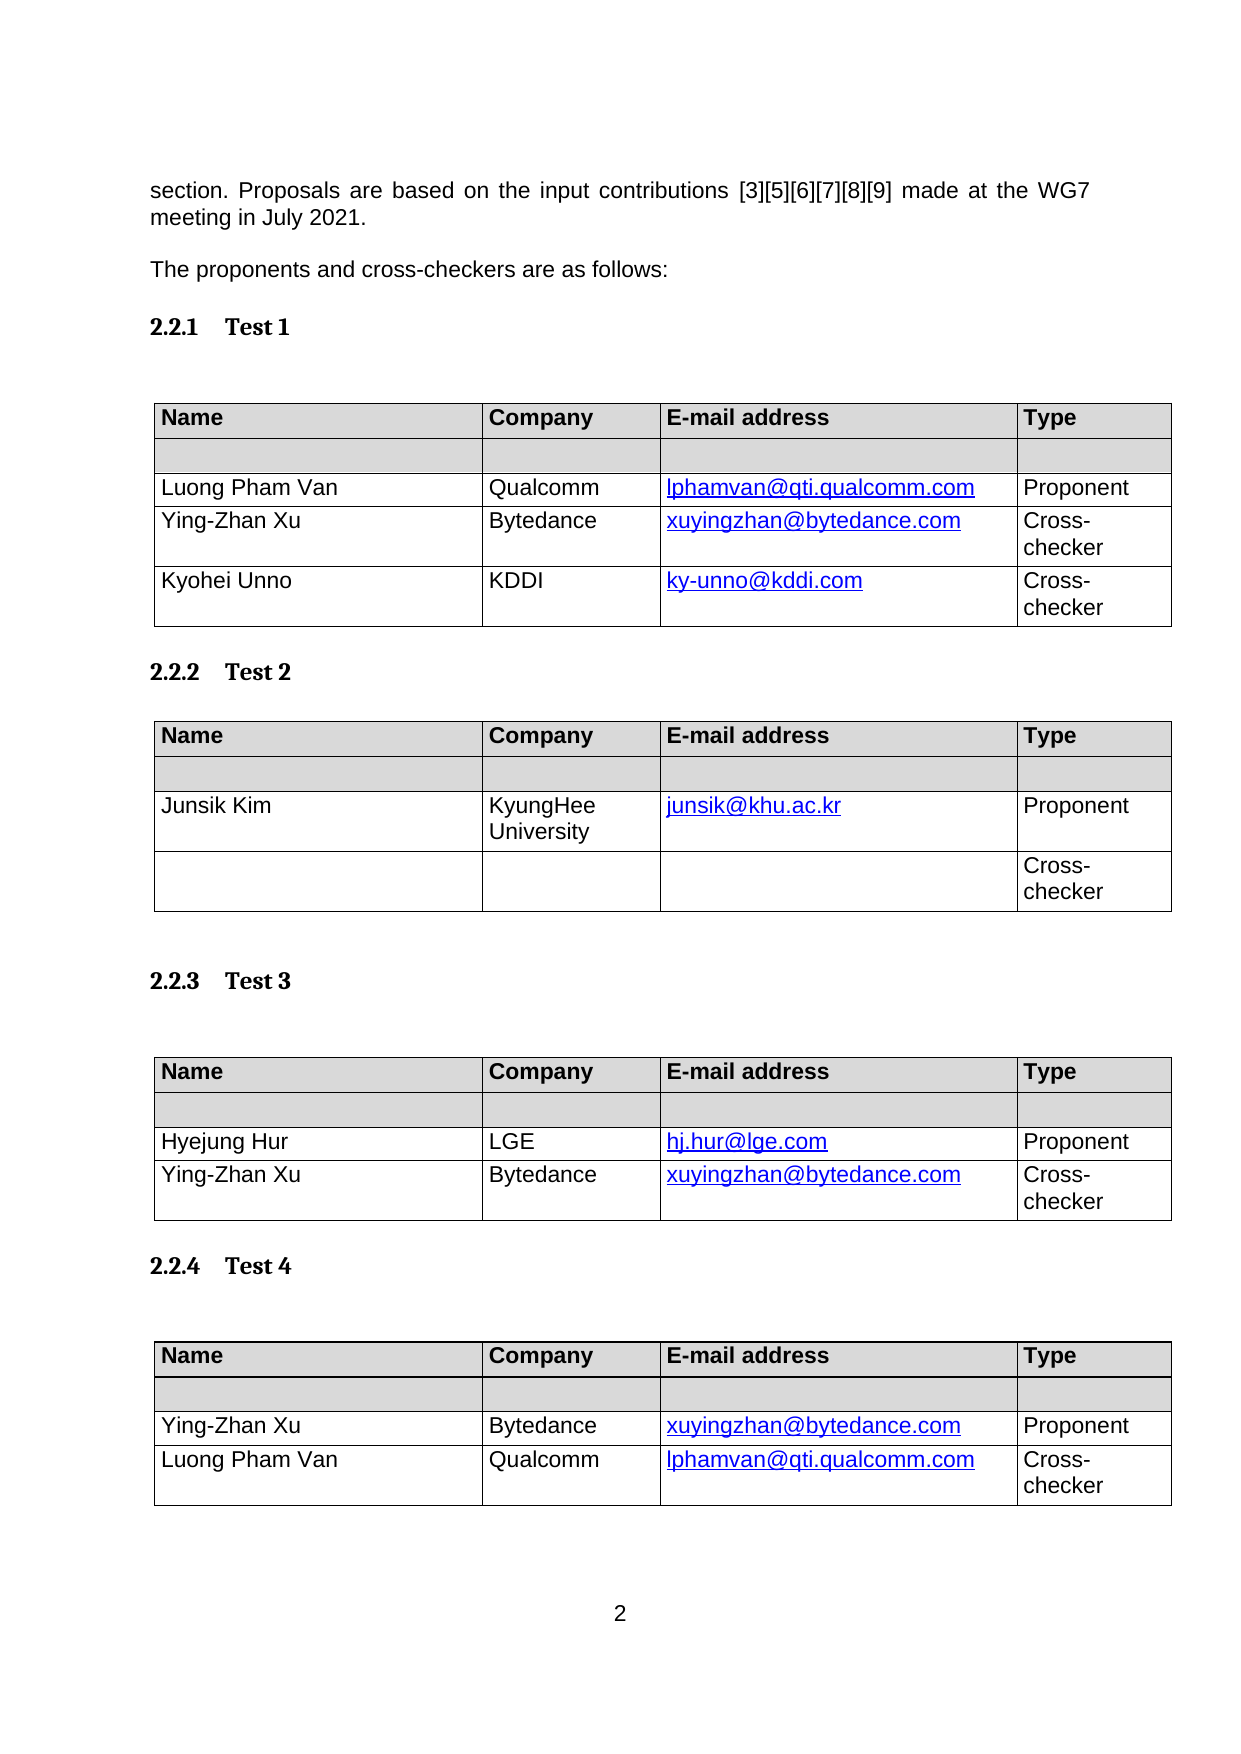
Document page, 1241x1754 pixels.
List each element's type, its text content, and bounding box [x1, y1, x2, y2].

table_cell [155, 1093, 482, 1127]
table_cell Qualcomm [483, 474, 660, 506]
table_cell Proponent [1018, 1128, 1171, 1160]
table_cell [661, 439, 1017, 472]
table_cell Cross-checker [1018, 1446, 1171, 1505]
table_header Company [483, 1343, 660, 1376]
table_cell Luong Pham Van [155, 1446, 482, 1505]
table_cell KDDI [483, 567, 660, 626]
text The proponents and cross-checkers are as follows: [150, 256, 1090, 283]
table_cell junsik@khu.ac.kr [661, 792, 1017, 851]
table_header Type [1018, 1343, 1171, 1376]
table_header Name [155, 722, 482, 756]
table_cell Ying-Zhan Xu [155, 1161, 482, 1220]
table_header Type [1018, 1058, 1171, 1092]
table_cell Bytedance [483, 1161, 660, 1220]
table_cell Proponent [1018, 1412, 1171, 1445]
table_cell [155, 439, 482, 472]
table_cell Luong Pham Van [155, 474, 482, 506]
table_cell Junsik Kim [155, 792, 482, 851]
subtitle Test 1 [150, 313, 1090, 342]
table_cell [1018, 439, 1171, 472]
table_header E-mail address [661, 404, 1017, 438]
table_header Type [1018, 404, 1171, 438]
table_cell lphamvan@qti.qualcomm.com [661, 474, 1017, 506]
table_cell Bytedance [483, 1412, 660, 1445]
table_cell Ying-Zhan Xu [155, 507, 482, 566]
table_cell lphamvan@qti.qualcomm.com [661, 1446, 1017, 1505]
table_cell [661, 1093, 1017, 1127]
table_cell [483, 1378, 660, 1411]
table_cell [483, 1093, 660, 1127]
table_cell [155, 852, 482, 911]
table_cell [483, 439, 660, 472]
table_cell [1018, 1378, 1171, 1411]
table_header E-mail address [661, 722, 1017, 756]
table_cell xuyingzhan@bytedance.com [661, 507, 1017, 566]
table_cell xuyingzhan@bytedance.com [661, 1161, 1017, 1220]
table_cell Cross-checker [1018, 507, 1171, 566]
table_header Company [483, 404, 660, 438]
table_cell [483, 852, 660, 911]
table_header E-mail address [661, 1058, 1017, 1092]
table_cell Cross-checker [1018, 1161, 1171, 1220]
table_cell [661, 852, 1017, 911]
table_cell [483, 757, 660, 791]
table_header Type [1018, 722, 1171, 756]
table_cell ky-unno@kddi.com [661, 567, 1017, 626]
table_cell Ying-Zhan Xu [155, 1412, 482, 1445]
table_cell [155, 757, 482, 791]
table_cell Cross-checker [1018, 567, 1171, 626]
table_cell Proponent [1018, 792, 1171, 851]
subtitle Test 3 [150, 967, 1090, 996]
table_cell Proponent [1018, 474, 1171, 506]
table_cell Kyohei Unno [155, 567, 482, 626]
table_cell Qualcomm [483, 1446, 660, 1505]
table_header Name [155, 404, 482, 438]
table_cell [661, 1378, 1017, 1411]
table_header Company [483, 1058, 660, 1092]
table_cell KyungHee University [483, 792, 660, 851]
table_cell [155, 1378, 482, 1411]
table_header Name [155, 1343, 482, 1376]
table_header Company [483, 722, 660, 756]
table_cell [1018, 757, 1171, 791]
subtitle Test 4 [150, 1252, 1090, 1281]
table_cell LGE [483, 1128, 660, 1160]
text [150, 177, 1090, 230]
table_cell Cross-checker [1018, 852, 1171, 911]
table_header E-mail address [661, 1343, 1017, 1376]
table_header Name [155, 1058, 482, 1092]
subtitle Test 2 [150, 658, 1090, 686]
table_cell xuyingzhan@bytedance.com [661, 1412, 1017, 1445]
table_cell [1018, 1093, 1171, 1127]
table_cell Hyejung Hur [155, 1128, 482, 1160]
table_cell hj.hur@lge.com [661, 1128, 1017, 1160]
table_cell [661, 757, 1017, 791]
table_cell Bytedance [483, 507, 660, 566]
